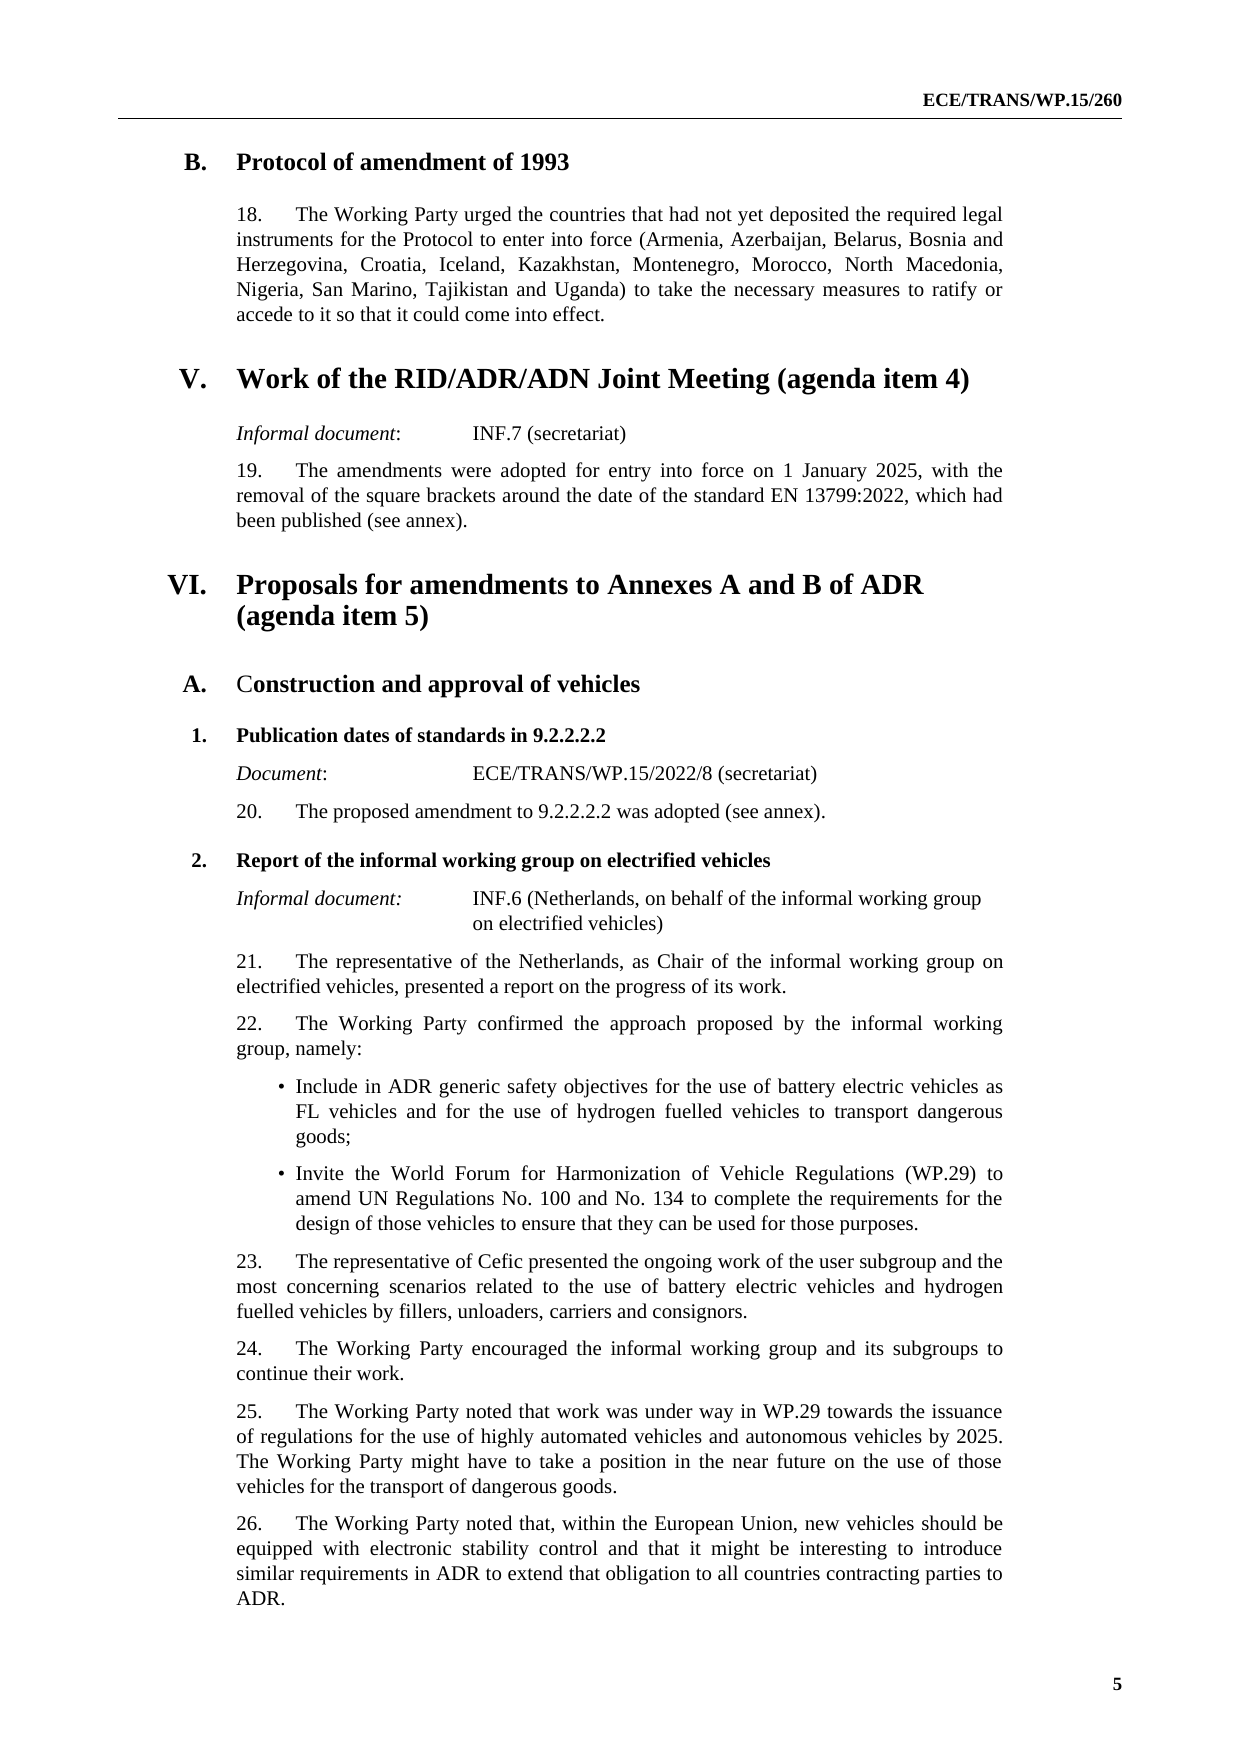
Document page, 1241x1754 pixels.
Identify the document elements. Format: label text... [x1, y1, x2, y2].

text 24. The Working Party encouraged the informal working group and its subgroups to continue their work. [236, 1335, 1004, 1385]
text 19. The amendments were adopted for entry into force on 1 January 2025, with the removal of the square brackets around the date of the standard EN 13799:2022, which had been published (see annex). [236, 457, 1004, 532]
text 18. The Working Party urged the countries that had not yet deposited the required legal instruments for the Protocol to enter into force (Armenia, Azerbaijan, Belarus, Bosnia and Herzegovina, Croatia, Iceland, Kazakhstan, Montenegro, Morocco, North Macedonia, Nigeria, San Marino, Tajikistan and Uganda) to take the necessary measures to ratify or accede to it so that it could come into effect. [236, 201, 1004, 326]
text Informal document: INF.6 (Netherlands, on behalf of the informal working group on electrified vehicles) [236, 885, 1004, 935]
text 23. The representative of Cefic presented the ongoing work of the user subgroup and the most concerning scenarios related to the use of battery electric vehicles and hydrogen fuelled vehicles by fillers, unloaders, carriers and consignors. [236, 1248, 1004, 1323]
text 1. Publication dates of standards in 9.2.2.2.2 [118, 723, 1004, 748]
text Document: ECE/TRANS/WP.15/2022/8 (secretariat) [236, 760, 1004, 785]
text B. Protocol of amendment of 1993 [118, 148, 1004, 176]
list Include in ADR generic safety objectives for the use of battery electric vehicles as FL vehicles and for the use of hydrogen fuelled vehicles to transport dangerous goods; [278, 1073, 1004, 1148]
text V. Work of the RID/ADR/ADN Joint Meeting (agenda item 4) [118, 363, 1004, 394]
text Informal document: INF.7 (secretariat) [236, 419, 1004, 444]
text A. Construction and approval of vehicles [118, 669, 1004, 698]
text 25. The Working Party noted that work was under way in WP.29 towards the issuance of regulations for the use of highly automated vehicles and autonomous vehicles by 2025. The Working Party might have to take a position in the near future on the use of those vehicles for the transport of dangerous goods. [236, 1398, 1004, 1498]
text 21. The representative of the Netherlands, as Chair of the informal working group on electrified vehicles, presented a report on the progress of its work. [236, 948, 1004, 998]
text 26. The Working Party noted that, within the European Union, new vehicles should be equipped with electronic stability control and that it might be interesting to introduce similar requirements in ADR to extend that obligation to all countries contracting parties to ADR. [236, 1510, 1004, 1610]
text VI. Proposals for amendments to Annexes A and B of ADR (agenda item 5) [118, 569, 1004, 632]
text 20. The proposed amendment to 9.2.2.2.2 was adopted (see annex). [236, 798, 1004, 823]
text 22. The Working Party confirmed the approach proposed by the informal working group, namely: [236, 1010, 1004, 1060]
list Invite the World Forum for Harmonization of Vehicle Regulations (WP.29) to amend UN Regulations No. 100 and No. 134 to complete the requirements for the design of those vehicles to ensure that they can be used for those purposes. [278, 1160, 1004, 1235]
text 2. Report of the informal working group on electrified vehicles [118, 848, 1004, 873]
